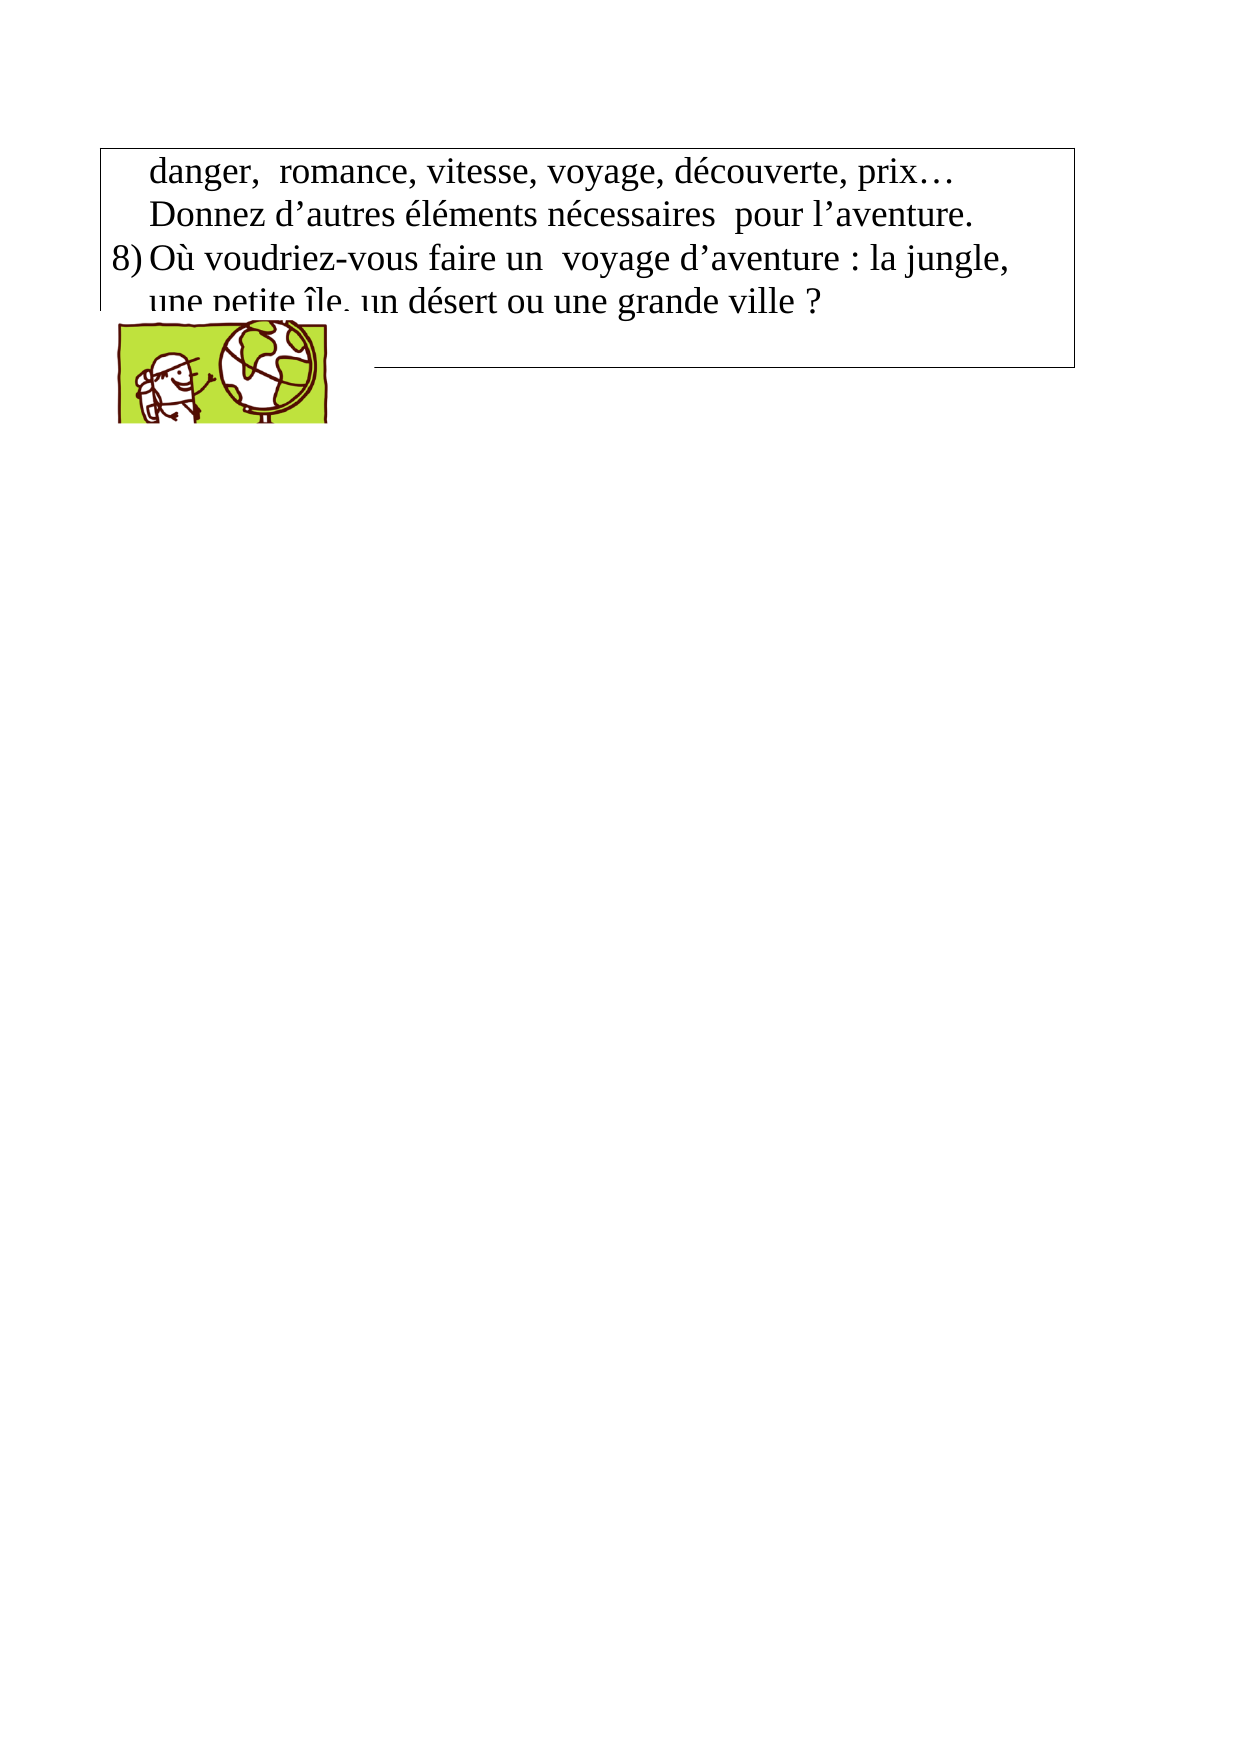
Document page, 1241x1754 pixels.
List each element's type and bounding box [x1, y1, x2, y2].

picture [49, 311, 374, 427]
table_cell [101, 149, 1074, 367]
